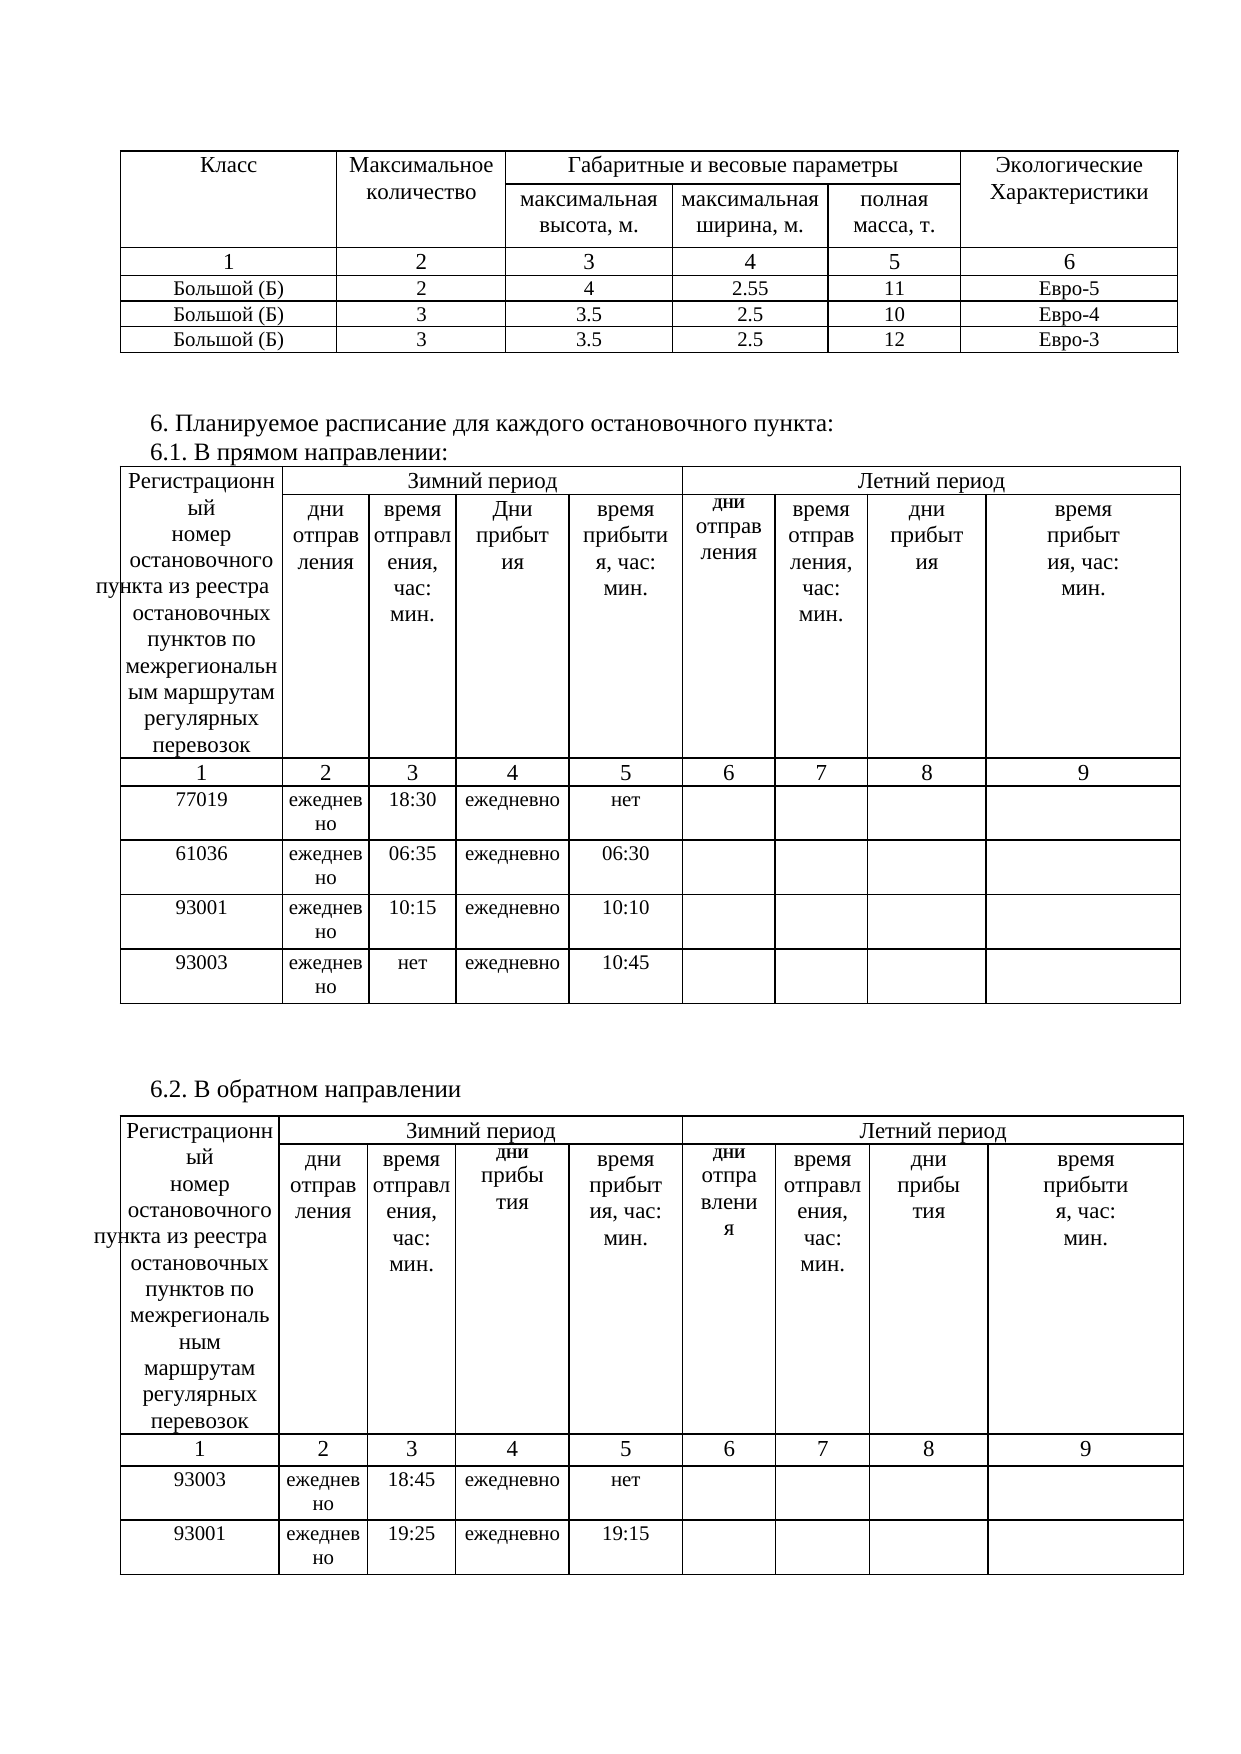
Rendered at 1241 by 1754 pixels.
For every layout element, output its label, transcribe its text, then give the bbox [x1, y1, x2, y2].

table_cell 1 [121, 759, 282, 785]
table_cell 3.5 [506, 327, 672, 351]
text 6. Планируемое расписание для каждого остановочного пункта: [150, 408, 1090, 437]
table_header Летний период [683, 1117, 1183, 1143]
table_cell 9 [989, 1435, 1183, 1465]
table_cell [987, 787, 1180, 839]
table_cell [683, 787, 774, 839]
table_cell [989, 1467, 1183, 1519]
table_header Класс [121, 152, 336, 247]
table_cell [987, 841, 1180, 894]
table_cell 5 [570, 759, 682, 785]
table_cell 18:30 [370, 787, 455, 839]
text 6.2. В обратном направлении [150, 1074, 1090, 1103]
table_cell [868, 950, 985, 1002]
table_header Зимний период [283, 467, 682, 493]
table_cell [868, 841, 985, 894]
table_header Летний период [683, 467, 1180, 493]
table_cell ДНИ отпра влени я [683, 1145, 775, 1433]
table_cell время прибыти я, час: мин. [989, 1145, 1183, 1433]
table_cell [683, 1467, 775, 1519]
table_cell максимальная ширина, м. [673, 185, 827, 247]
table_cell 5 [570, 1435, 682, 1465]
table_cell ежедневно [280, 1521, 367, 1574]
table_header Зимний период [280, 1117, 682, 1143]
table_cell 4 [673, 248, 827, 274]
table_cell [683, 1521, 775, 1574]
table_cell 7 [776, 1435, 869, 1465]
table_cell ежедневно [283, 950, 368, 1002]
table_cell ежедневно [283, 787, 368, 839]
table_cell дни отправ ления [280, 1145, 367, 1433]
table_cell ежедневно [280, 1467, 367, 1519]
table_cell 10:10 [570, 895, 682, 948]
table_cell [776, 1467, 869, 1519]
table_cell 4 [457, 759, 568, 785]
table_cell максимальная высота, м. [506, 185, 672, 247]
table_cell Дни прибыт ия [457, 495, 568, 757]
table_cell 10:15 [370, 895, 455, 948]
table_cell 9 [987, 759, 1180, 785]
table_cell 3 [337, 327, 505, 351]
table_cell 6 [683, 759, 774, 785]
table_cell 11 [829, 276, 960, 300]
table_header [121, 1117, 278, 1433]
table_cell 8 [868, 759, 985, 785]
table_cell ежедневно [456, 1467, 568, 1519]
table_cell ежедневно [457, 950, 568, 1002]
table_cell [868, 895, 985, 948]
table_header Регистрационный номер остановочного пункта из реестра остановочных пунктов по межрегиональным маршрутам регулярных перевозок [121, 467, 282, 757]
table_cell время отправ ления, час: мин. [776, 495, 867, 757]
table_cell 77019 [121, 787, 282, 839]
table_cell 2.5 [673, 302, 827, 326]
table_cell время прибыти я, час: мин. [570, 495, 682, 757]
table_cell время отправл ения, час: мин. [368, 1145, 455, 1433]
table_cell 4 [456, 1435, 568, 1465]
table_cell [776, 950, 867, 1002]
table_cell [870, 1467, 987, 1519]
table_cell ежедневно [283, 841, 368, 894]
table_cell 3 [506, 248, 672, 274]
table_cell 2 [337, 248, 505, 274]
table_header Максимальное количество [337, 152, 505, 247]
table_cell ежедневно [457, 787, 568, 839]
table_cell 2.5 [673, 327, 827, 351]
table_cell [776, 787, 867, 839]
table_cell 10:45 [570, 950, 682, 1002]
table_cell 61036 [121, 841, 282, 894]
table_cell 2 [280, 1435, 367, 1465]
table_cell 12 [829, 327, 960, 351]
table_cell 4 [506, 276, 672, 300]
table_cell [987, 895, 1180, 948]
table_cell [868, 787, 985, 839]
table_cell [683, 950, 774, 1002]
table_cell 3 [368, 1435, 455, 1465]
table_cell 1 [121, 248, 336, 274]
table_cell Большой (Б) [121, 302, 336, 326]
table_cell Евро-4 [961, 302, 1177, 326]
table_cell ежедневно [457, 841, 568, 894]
table_cell время прибыт ия, час: мин. [987, 495, 1180, 757]
table_cell 3.5 [506, 302, 672, 326]
table_cell 06:35 [370, 841, 455, 894]
table_cell [987, 950, 1180, 1002]
table_cell 3 [370, 759, 455, 785]
table_cell дни отправ ления [283, 495, 368, 757]
table_cell 6 [961, 248, 1177, 274]
table_cell ежедневно [283, 895, 368, 948]
table_cell 93003 [121, 1467, 278, 1519]
table_header Габаритные и весовые параметры [506, 152, 960, 183]
table_cell [683, 895, 774, 948]
table_cell 19:25 [368, 1521, 455, 1574]
table_cell Евро-5 [961, 276, 1177, 300]
table_cell 8 [870, 1435, 987, 1465]
table_cell 3 [337, 302, 505, 326]
table_cell дни прибыт ия [868, 495, 985, 757]
table_cell Большой (Б) [121, 327, 336, 351]
table_cell 1 [121, 1435, 278, 1465]
table_cell [776, 895, 867, 948]
table_cell дни прибы тия [870, 1145, 987, 1433]
table_cell ежедневно [457, 895, 568, 948]
table_cell [776, 841, 867, 894]
table_cell 2 [337, 276, 505, 300]
table_cell 6 [683, 1435, 775, 1465]
table_cell [683, 841, 774, 894]
table_cell 7 [776, 759, 867, 785]
table_cell 2 [283, 759, 368, 785]
table_cell Евро-3 [961, 327, 1177, 351]
table_cell полная масса, т. [829, 185, 960, 247]
table_cell ДНИ прибы тия [456, 1145, 568, 1433]
table_cell [870, 1521, 987, 1574]
table_cell [776, 1521, 869, 1574]
table_cell Большой (Б) [121, 276, 336, 300]
text 6.1. В прямом направлении: [150, 437, 1090, 466]
table_cell 2.55 [673, 276, 827, 300]
table_cell время прибыт ия, час: мин. [570, 1145, 682, 1433]
table_cell нет [570, 1467, 682, 1519]
table_cell 19:15 [570, 1521, 682, 1574]
table_cell нет [570, 787, 682, 839]
table_cell 18:45 [368, 1467, 455, 1519]
table_cell 06:30 [570, 841, 682, 894]
table_cell время отправл ения, час: мин. [776, 1145, 869, 1433]
table_cell 93001 [121, 895, 282, 948]
table_cell 10 [829, 302, 960, 326]
table_cell 93003 [121, 950, 282, 1002]
table_cell 5 [829, 248, 960, 274]
table_cell нет [370, 950, 455, 1002]
table_cell 93001 [121, 1521, 278, 1574]
table_cell ДНИ отправ ления [683, 495, 774, 757]
table_header Экологические Характеристики [961, 152, 1177, 247]
table_cell время отправл ения, час: мин. [370, 495, 455, 757]
table_cell [989, 1521, 1183, 1574]
table_cell ежедневно [456, 1521, 568, 1574]
